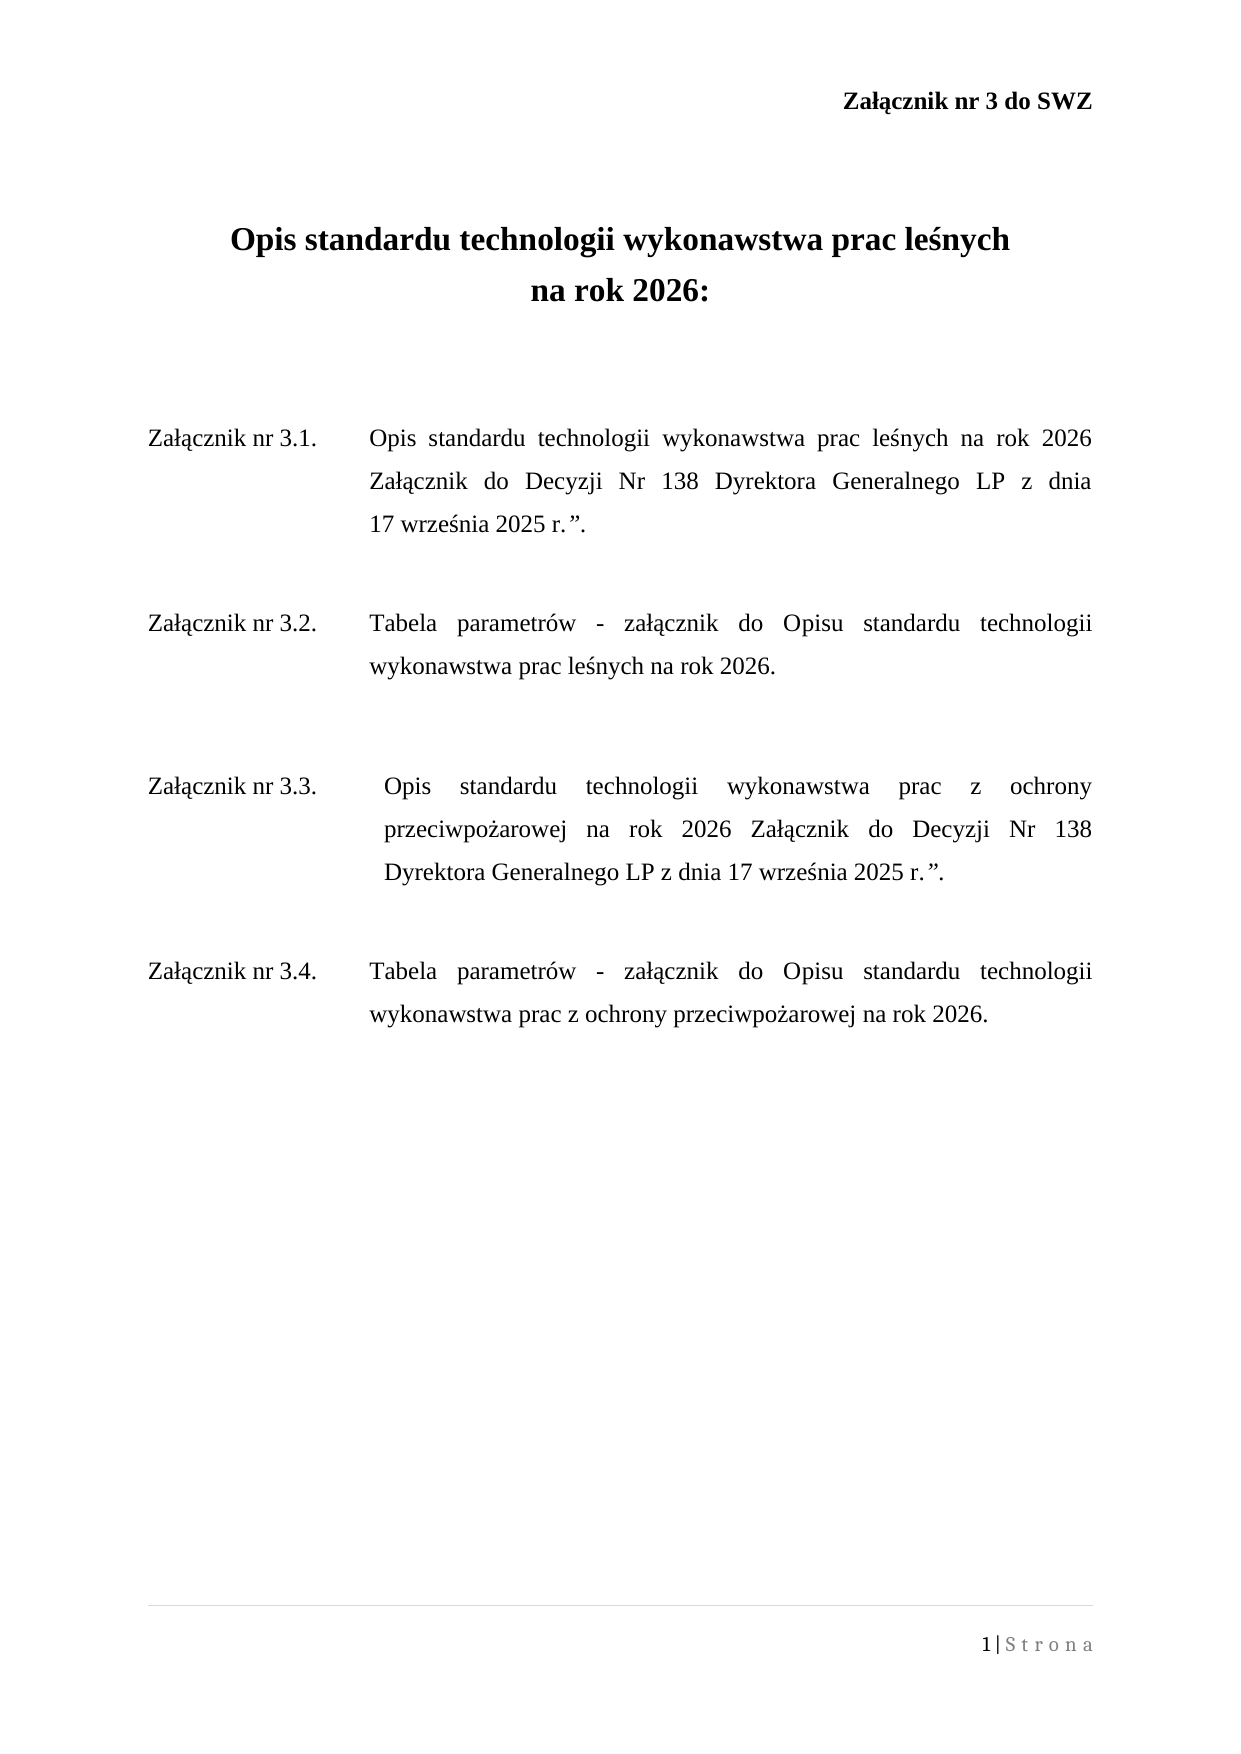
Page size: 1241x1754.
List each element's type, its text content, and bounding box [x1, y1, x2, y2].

text Załącznik nr 3.2. Tabela parametrów - załącznik do Opisu standardu technologii wykonawstwa prac leśnych na rok 2026. [148, 608, 1093, 680]
text Załącznik nr 3.1. Opis standardu technologii wykonawstwa prac leśnych na rok 2026 Załącznik do Decyzji Nr 138 Dyrektora Generalnego LP z dnia 17 września 2025 r.”. [148, 423, 1093, 538]
text Załącznik nr 3.3. Opis standardu technologii wykonawstwa prac z ochrony przeciwpożarowej na rok 2026 Załącznik do Decyzji Nr 138 Dyrektora Generalnego LP z dnia 17 września 2025 r.”. [148, 771, 1093, 886]
text na rok 2026: [148, 271, 1093, 309]
text Opis standardu technologii wykonawstwa prac leśnych [148, 220, 1093, 258]
text Załącznik nr 3.4. Tabela parametrów - załącznik do Opisu standardu technologii wykonawstwa prac z ochrony przeciwpożarowej na rok 2026. [148, 956, 1093, 1028]
text Załącznik nr 3 do SWZ [148, 86, 1093, 115]
